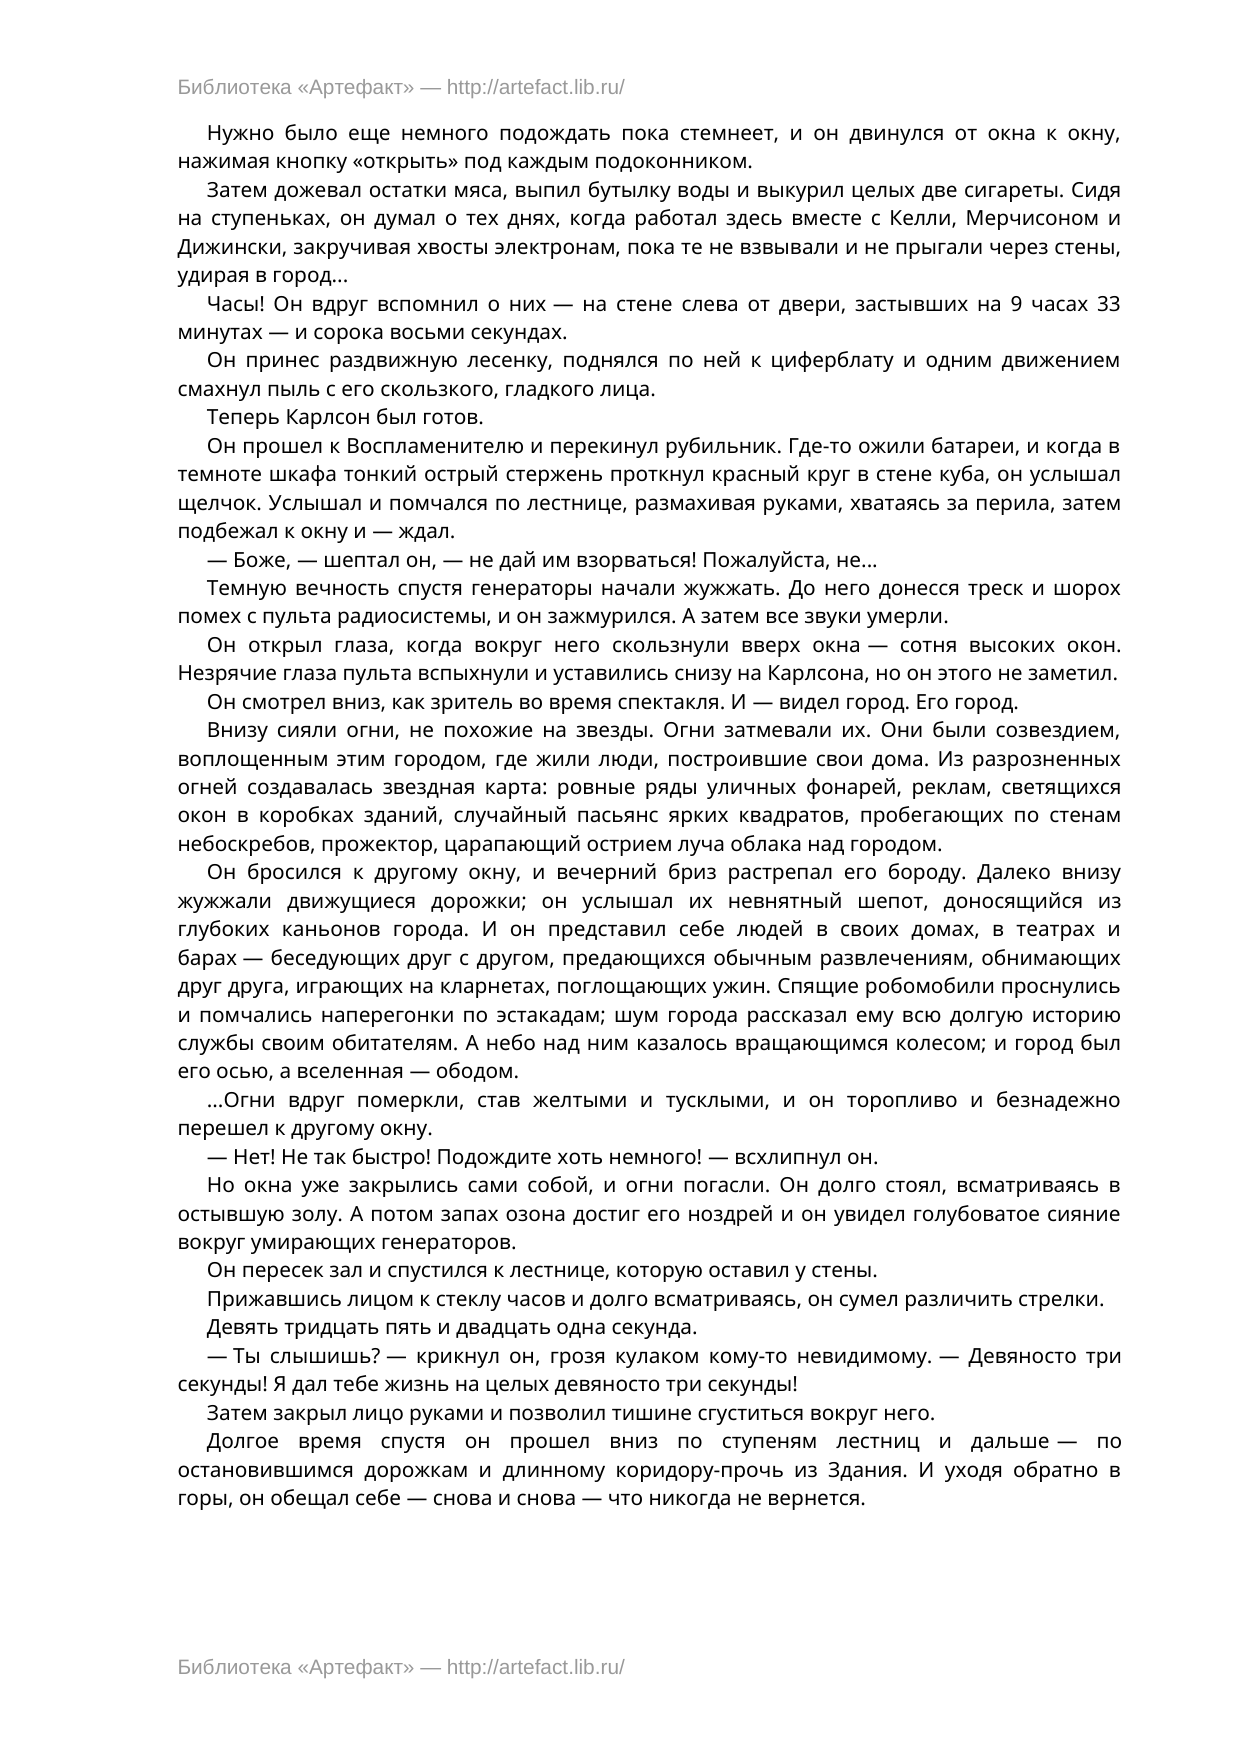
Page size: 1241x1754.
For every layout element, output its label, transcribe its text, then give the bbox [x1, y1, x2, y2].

text ...Огни вдруг померкли, став желтыми и тусклыми, и он торопливо и безнадежно перешел к другому окну. [177, 1085, 1122, 1142]
text Он бросился к другому окну, и вечерний бриз растрепал его бороду. Далеко внизу жужжали движущиеся дорожки; он услышал их невнятный шепот, доносящийся из глубоких каньонов города. И он представил себе людей в своих домах, в театрах и барах — беседующих друг с другом, предающихся обычным развлечениям, обнимающих друг друга, играющих на кларнетах, поглощающих ужин. Спящие робомобили проснулись и помчались наперегонки по эстакадам; шум города рассказал ему всю долгую историю службы своим обитателям. А небо над ним казалось вращающимся колесом; и город был его осью, а вселенная — ободом. [177, 857, 1122, 1085]
text Часы! Он вдруг вспомнил о них — на стене слева от двери, застывших на 9 часах 33 минутах — и сорока восьми секундах. [177, 289, 1122, 346]
text Затем дожевал остатки мяса, выпил бутылку воды и выкурил целых две сигареты. Сидя на ступеньках, он думал о тех днях, когда работал здесь вместе с Келли, Мерчисоном и Дижински, закручивая хвосты электронам, пока те не взвывали и не прыгали через стены, удирая в город... [177, 175, 1122, 289]
text Нужно было еще немного подождать пока стемнеет, и он двинулся от окна к окну, нажимая кнопку «открыть» под каждым подоконником. [177, 118, 1122, 175]
text Но окна уже закрылись сами собой, и огни погасли. Он долго стоял, всматриваясь в остывшую золу. А потом запах озона достиг его ноздрей и он увидел голубоватое сияние вокруг умирающих генераторов. [177, 1170, 1122, 1256]
text Затем закрыл лицо руками и позволил тишине сгуститься вокруг него. [177, 1398, 1122, 1426]
text — Боже, — шептал он, — не дай им взорваться! Пожалуйста, не... [177, 545, 1122, 573]
text Он пересек зал и спустился к лестнице, которую оставил у стены. [177, 1256, 1122, 1284]
text Он смотрел вниз, как зритель во время спектакля. И — видел город. Его город. [177, 687, 1122, 715]
text Он прошел к Воспламенителю и перекинул рубильник. Где-то ожили батареи, и когда в темноте шкафа тонкий острый стержень проткнул красный круг в стене куба, он услышал щелчок. Услышал и помчался по лестнице, размахивая руками, хватаясь за перила, затем подбежал к окну и — ждал. [177, 431, 1122, 545]
text Он открыл глаза, когда вокруг него скользнули вверх окна — сотня высоких окон. Незрячие глаза пульта вспыхнули и уставились снизу на Карлсона, но он этого не заметил. [177, 630, 1122, 687]
text Теперь Карлсон был готов. [177, 402, 1122, 431]
text Долгое время спустя он прошел вниз по ступеням лестниц и дальше — по остановившимся дорожкам и длинному коридору-прочь из Здания. И уходя обратно в горы, он обещал себе — снова и снова — что никогда не вернется. [177, 1426, 1122, 1512]
text — Нет! Не так быстро! Подождите хоть немного! — всхлипнул он. [177, 1142, 1122, 1170]
text — Ты слышишь? — крикнул он, грозя кулаком кому-то невидимому. — Девяносто три секунды! Я дал тебе жизнь на целых девяносто три секунды! [177, 1341, 1122, 1398]
text Внизу сияли огни, не похожие на звезды. Огни затмевали их. Они были созвездием, воплощенным этим городом, где жили люди, построившие свои дома. Из разрозненных огней создавалась звездная карта: ровные ряды уличных фонарей, реклам, светящихся окон в коробках зданий, случайный пасьянс ярких квадратов, пробегающих по стенам небоскребов, прожектор, царапающий острием луча облака над городом. [177, 715, 1122, 857]
text Прижавшись лицом к стеклу часов и долго всматриваясь, он сумел различить стрелки. [177, 1284, 1122, 1312]
text Темную вечность спустя генераторы начали жужжать. До него донесся треск и шорох помех с пульта радиосистемы, и он зажмурился. А затем все звуки умерли. [177, 573, 1122, 630]
text Он принес раздвижную лесенку, поднялся по ней к циферблату и одним движением смахнул пыль с его скользкого, гладкого лица. [177, 346, 1122, 402]
text Девять тридцать пять и двадцать одна секунда. [177, 1312, 1122, 1341]
